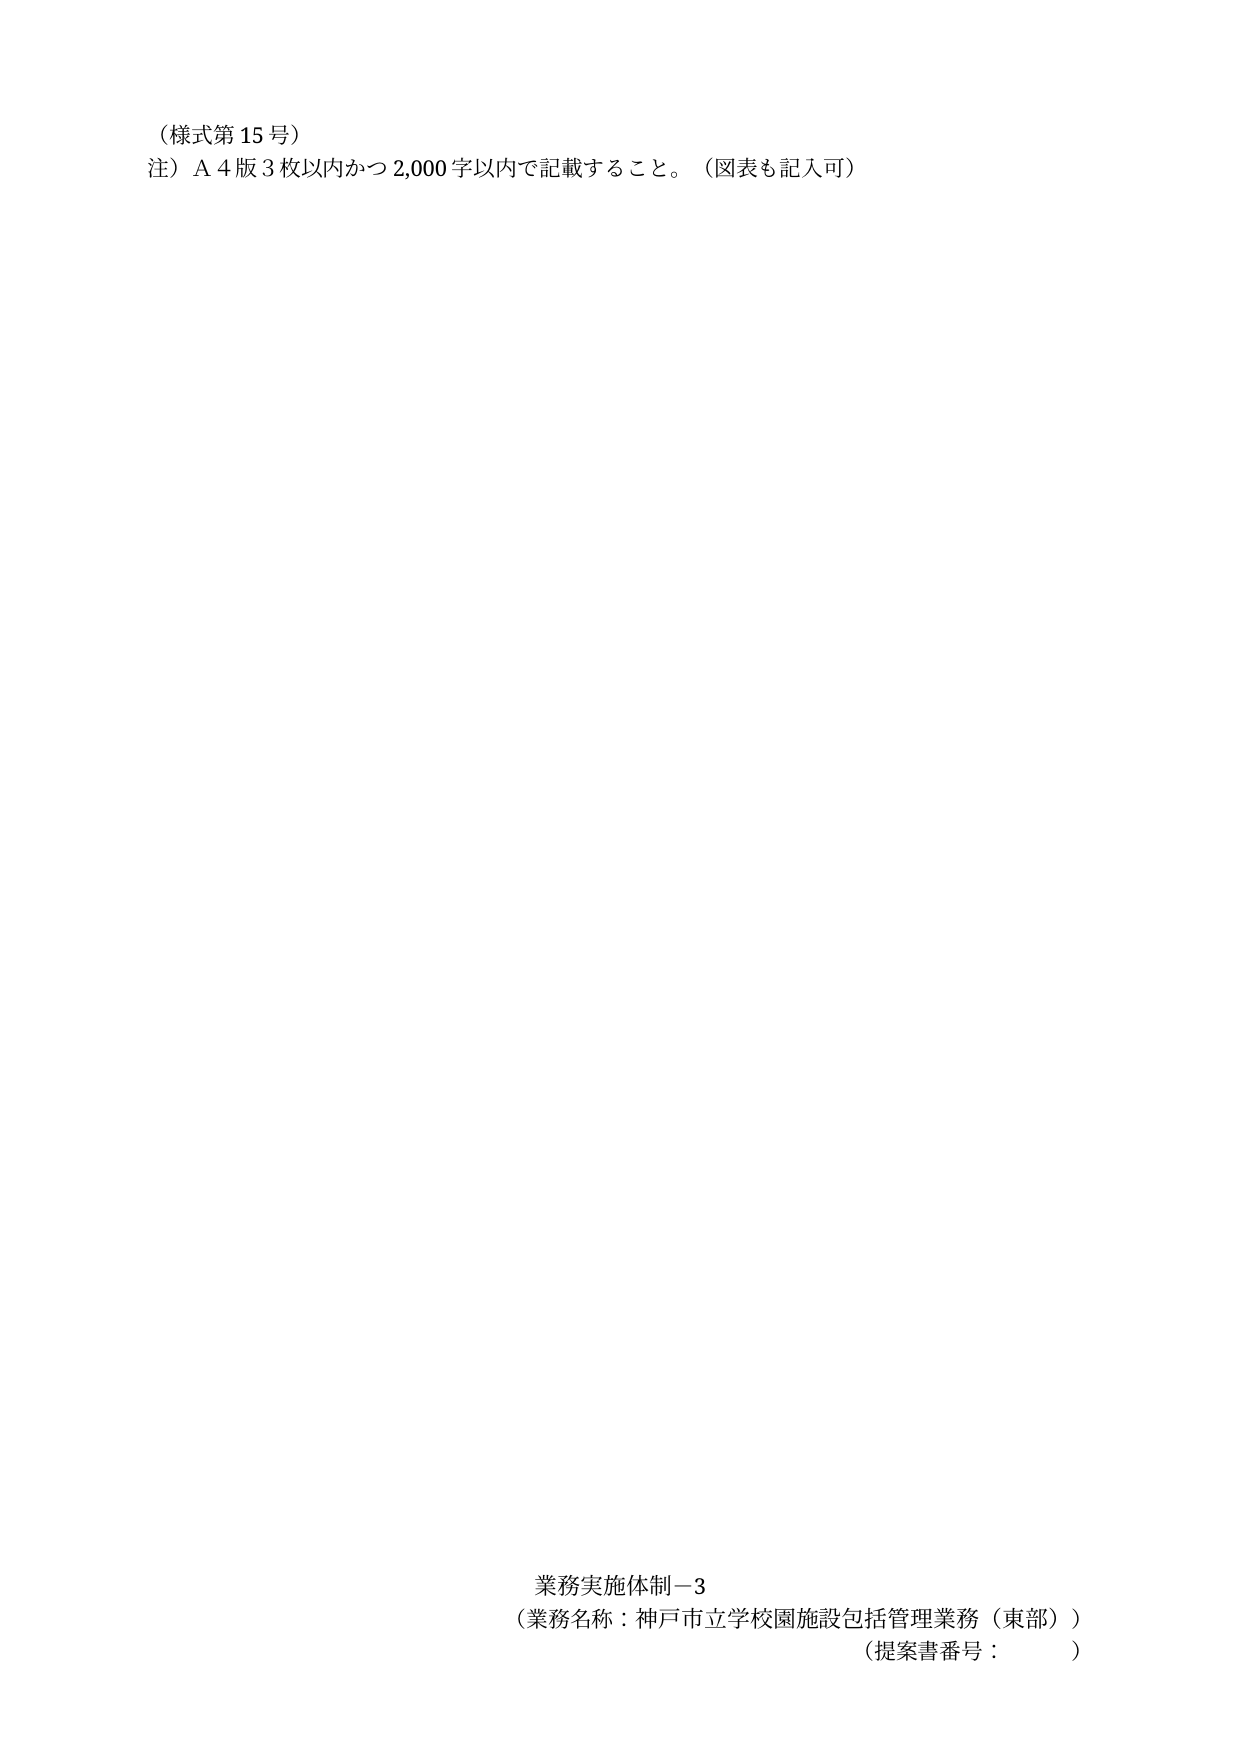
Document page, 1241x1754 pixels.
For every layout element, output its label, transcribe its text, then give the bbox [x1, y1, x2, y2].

text 注）Ａ４版３枚以内かつ2,000字以内で記載すること。（図表も記入可） [148, 150, 1092, 183]
